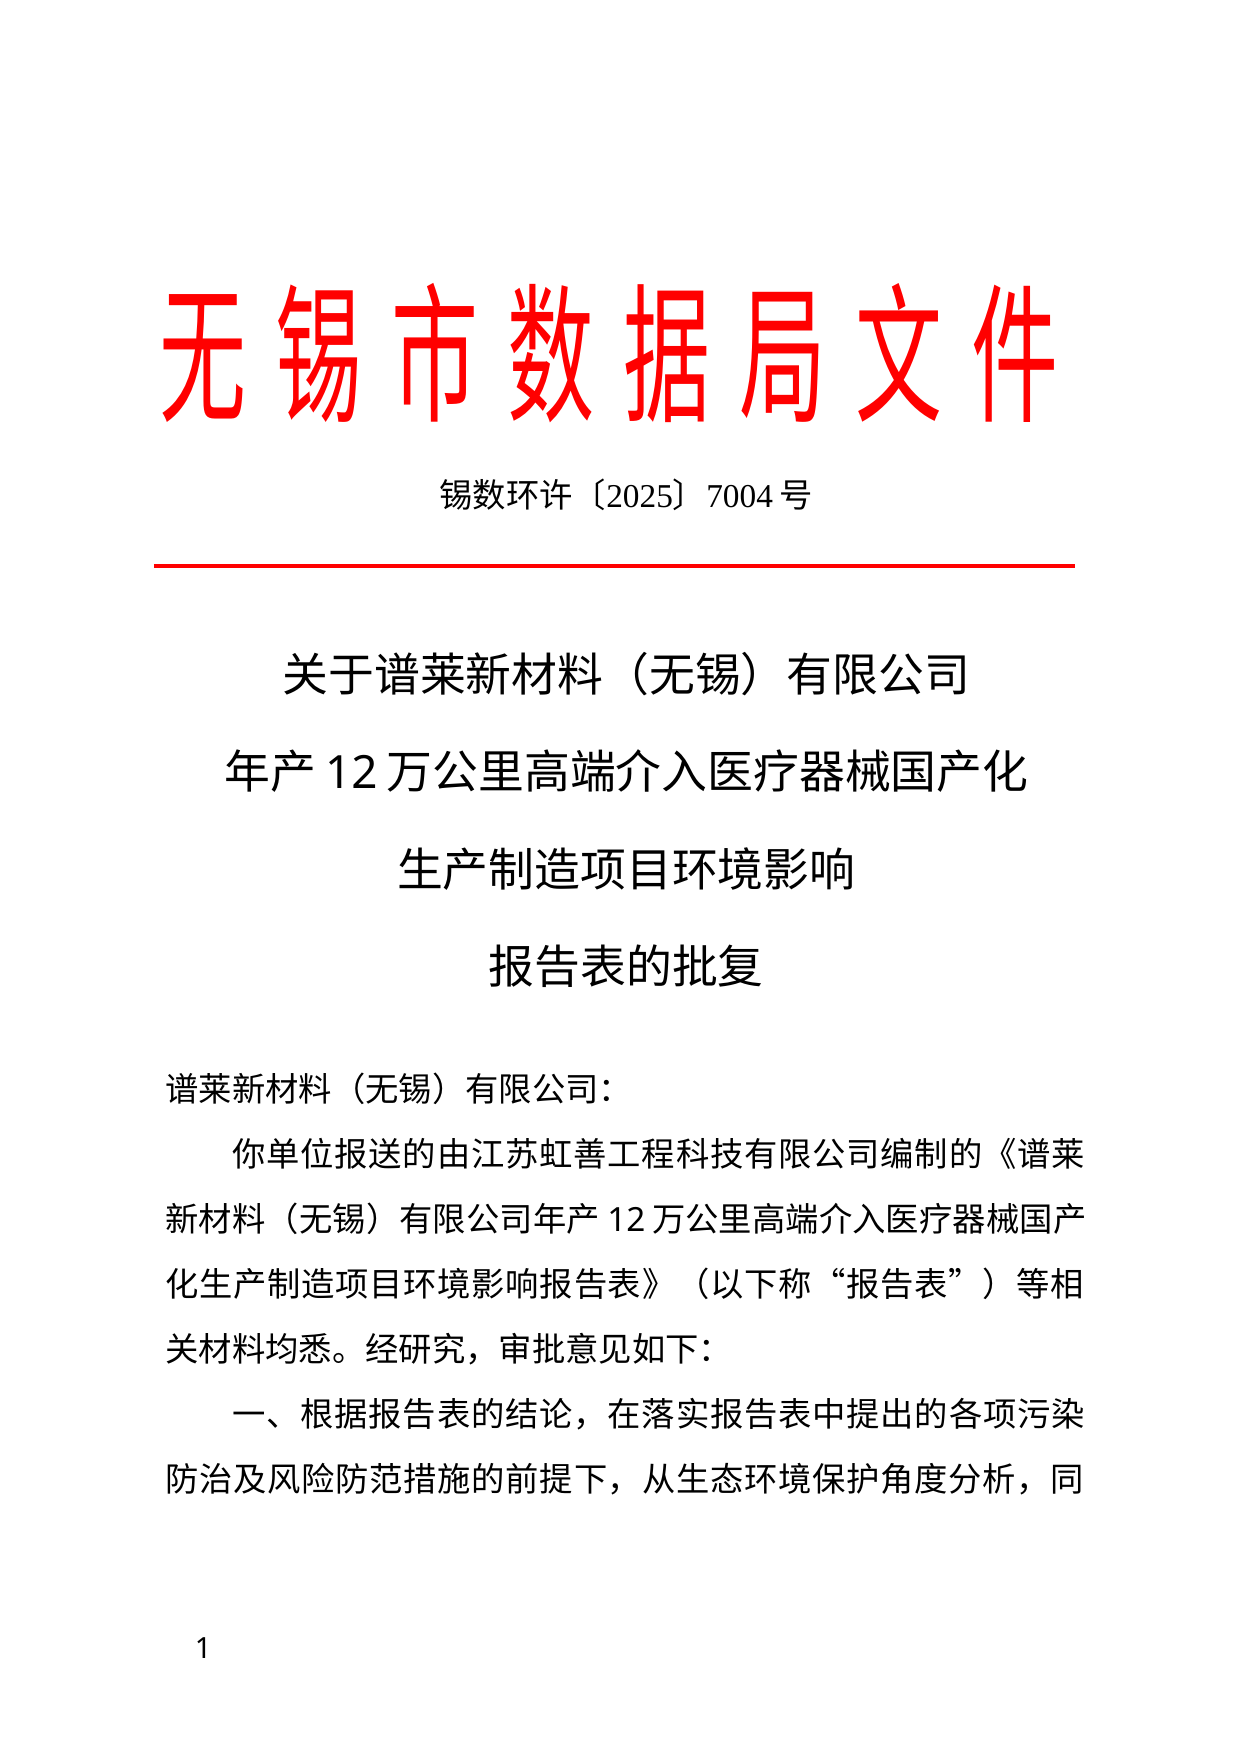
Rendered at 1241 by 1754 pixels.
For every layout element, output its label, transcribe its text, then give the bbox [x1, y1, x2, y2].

text 锡数环许〔2025〕7004号 [165, 453, 1087, 525]
text 报告表的批复 [165, 915, 1087, 1013]
text 关于谱莱新材料（无锡）有限公司 [165, 623, 1087, 720]
text 年产12万公里高端介入医疗器械国产化 [165, 720, 1087, 818]
text 你单位报送的由江苏虹善工程科技有限公司编制的《谱莱新材料（无锡）有限公司年产12万公里高端介入医疗器械国产化生产制造项目环境影响报告表》（以下称“报告表”）等相关材料均悉。经研究，审批意见如下： [165, 1119, 1087, 1379]
text 谱莱新材料（无锡）有限公司： [165, 1054, 1087, 1119]
text 生产制造项目环境影响 [165, 818, 1087, 915]
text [165, 1379, 1087, 1509]
table_header 无锡市数据局文件 [148, 236, 1092, 453]
